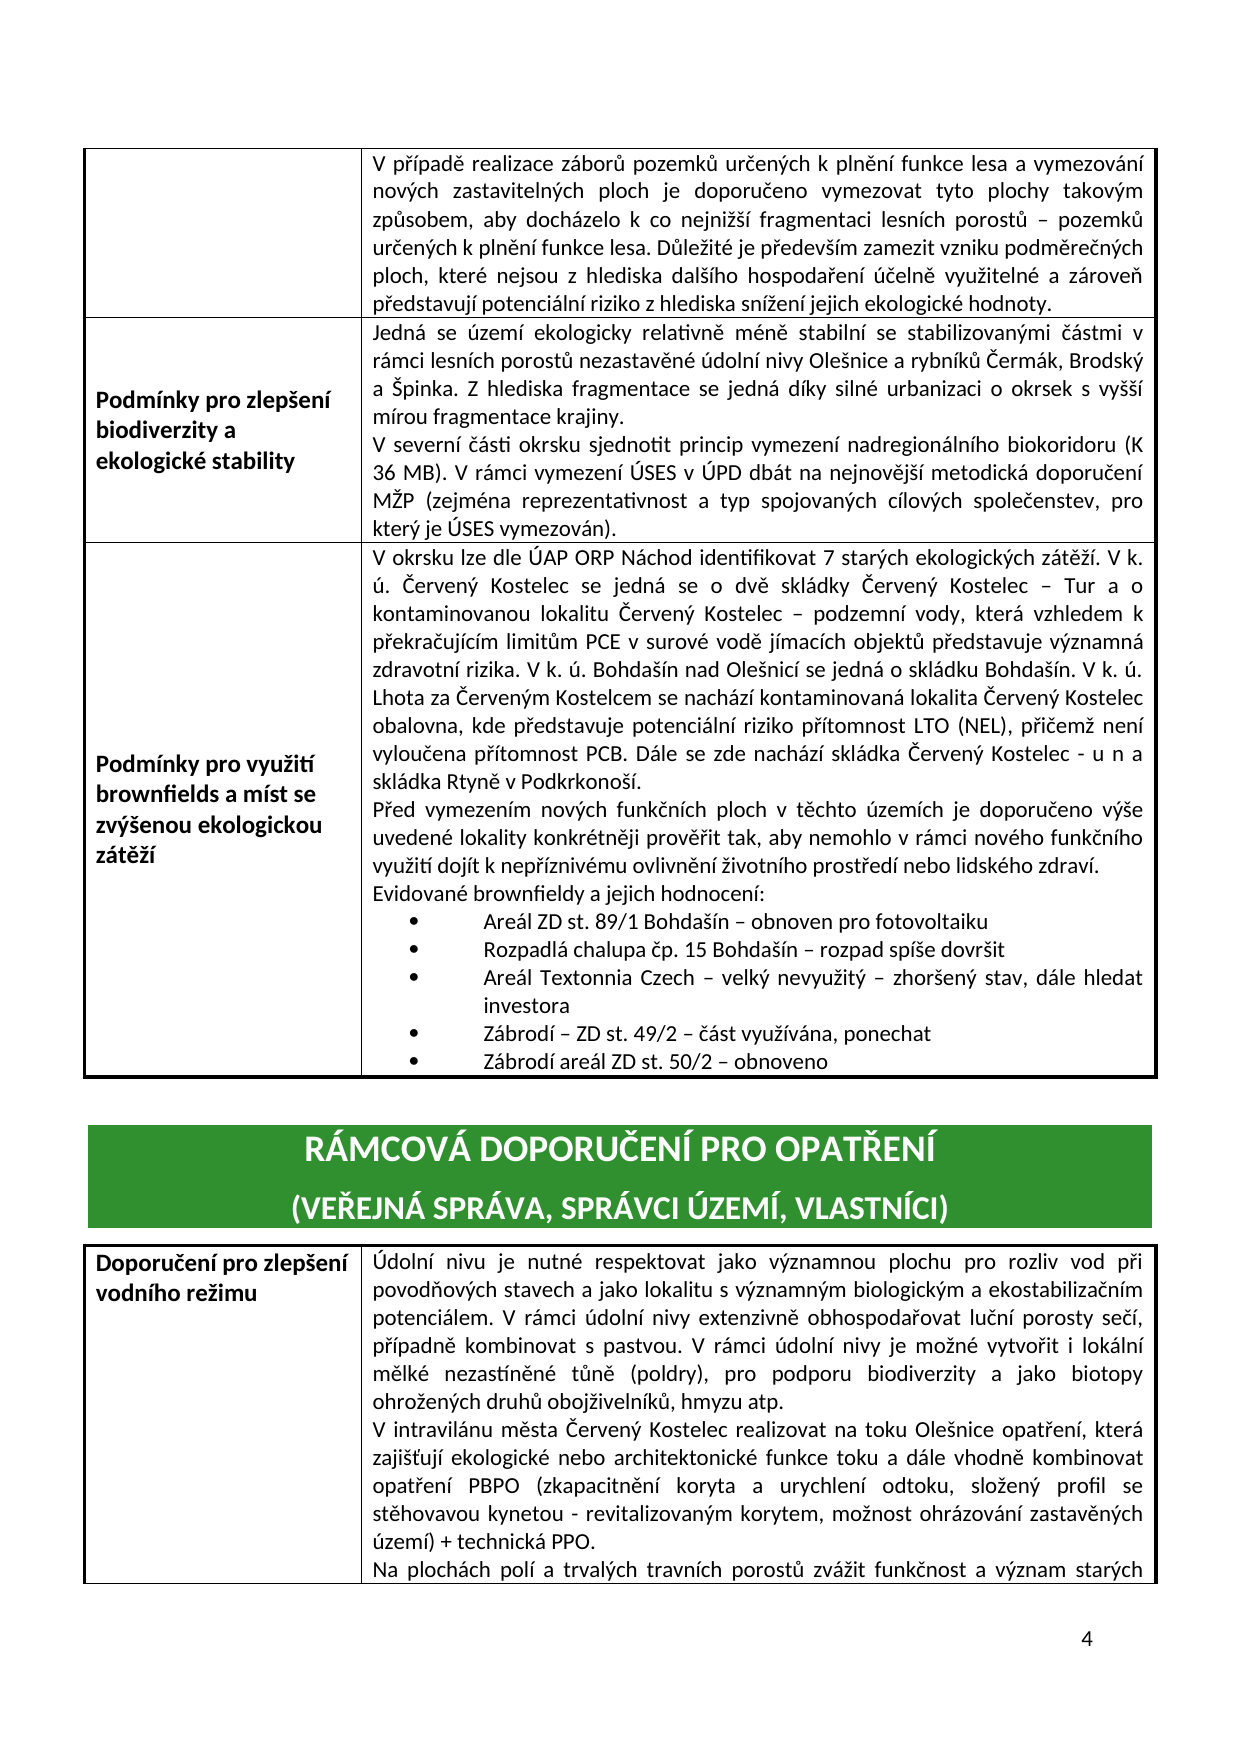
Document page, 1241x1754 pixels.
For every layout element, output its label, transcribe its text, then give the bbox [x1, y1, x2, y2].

table_cell V okrsku lze dle ÚAP ORP Náchod identifikovat 7 starých ekologických zátěží. V k. ú. Červený Kostelec se jedná se o dvě skládky Červený Kostelec – Tur a o kontaminovanou lokalitu Červený Kostelec – podzemní vody, která vzhledem k překračujícím limitům PCE v surové vodě jímacích objektů představuje významná zdravotní rizika. V k. ú. Bohdašín nad Olešnicí se jedná o skládku Bohdašín. V k. ú. Lhota za Červeným Kostelcem se nachází kontaminovaná lokalita Červený Kostelec obalovna, kde představuje potenciální riziko přítomnost LTO (NEL), přičemž není vyloučena přítomnost PCB. Dále se zde nachází skládka Červený Kostelec - u n a skládka Rtyně v Podkrkonoší. Před vymezením nových funkčních ploch v těchto územích je doporučeno výše uvedené lokality konkrétněji prověřit tak, aby nemohlo v rámci nového funkčního využití dojít k nepříznivému ovlivnění životního prostředí nebo lidského zdraví. Evidované brownfieldy a jejich hodnocení: Areál ZD st. 89/1 Bohdašín – obnoven pro fotovoltaiku Rozpadlá chalupa čp. 15 Bohdašín – rozpad spíše dovršit Areál Textonnia Czech – velký nevyužitý – zhoršený stav, dále hledat investora Zábrodí – ZD st. 49/2 – část využívána, ponechat Zábrodí areál ZD st. 50/2 – obnoveno [362, 543, 1154, 1075]
table_cell Jedná se území ekologicky relativně méně stabilní se stabilizovanými částmi v rámci lesních porostů nezastavěné údolní nivy Olešnice a rybníků Čermák, Brodský a Špinka. Z hlediska fragmentace se jedná díky silné urbanizaci o okrsek s vyšší mírou fragmentace krajiny. V severní části okrsku sjednotit princip vymezení nadregionálního biokoridoru (K 36 MB). V rámci vymezení ÚSES v ÚPD dbát na nejnovější metodická doporučení MŽP (zejména reprezentativnost a typ spojovaných cílových společenstev, pro který je ÚSES vymezován). [362, 318, 1154, 542]
text (VEŘEJNÁ SPRÁVA, SPRÁVCI ÚZEMÍ, VLASTNÍCI) [88, 1187, 1152, 1228]
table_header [86, 1247, 361, 1583]
text RÁMCOVÁ DOPORUČENÍ PRO OPATŘENÍ [88, 1125, 1152, 1171]
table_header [362, 1247, 1154, 1583]
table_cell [86, 149, 361, 317]
table_cell Podmínky pro zlepšení biodiverzity a ekologické stability [86, 318, 361, 542]
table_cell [362, 149, 1154, 317]
table_cell Podmínky pro využití brownfields a míst se zvýšenou ekologickou zátěží [86, 543, 361, 1075]
